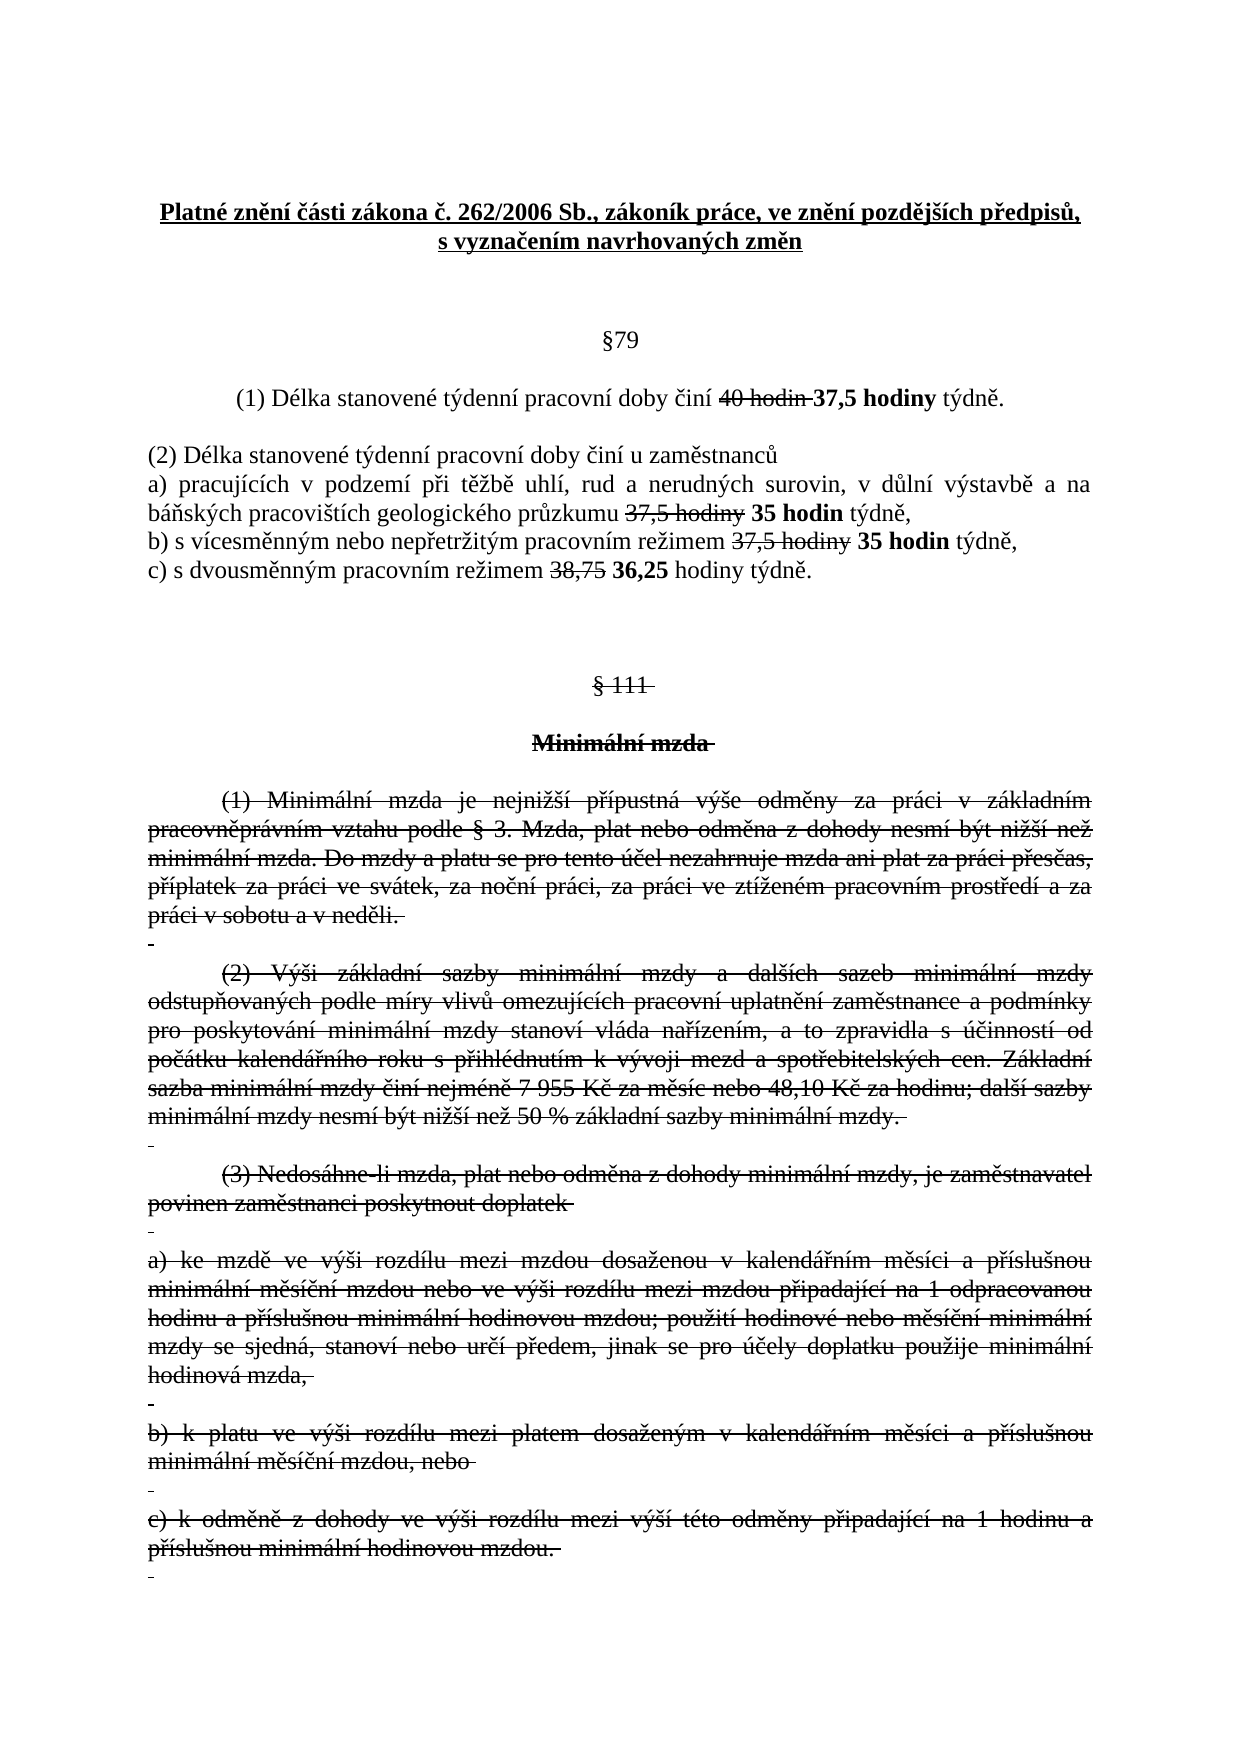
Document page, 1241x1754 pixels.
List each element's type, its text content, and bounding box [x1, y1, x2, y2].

text c) s dvousměnným pracovním režimem 38,75 36,25 hodiny týdně. [148, 555, 1093, 584]
text § 111 [148, 670, 1093, 699]
text c) k odměně z dohody ve výši rozdílu mezi výší této odměny připadající na 1 hodinu a příslušnou minimální hodinovou mzdou. [148, 1504, 1093, 1519]
text b) k platu ve výši rozdílu mezi platem dosaženým v kalendářním měsíci a příslušnou minimální měsíční mzdou, nebo [148, 1435, 1093, 1475]
text c) k odměně z dohody ve výši rozdílu mezi výší této odměny připadající na 1 hodinu a příslušnou minimální hodinovou mzdou. [148, 1521, 1093, 1561]
text (1) Minimální mzda je nejnižší přípustná výše odměny za práci v základním pracovněprávním vztahu podle § 3. Mzda, plat nebo odměna z dohody nesmí být nižší než minimální mzda. Do mzdy a platu se pro tento účel nezahrnuje mzda ani plat za práci přesčas, příplatek za práci ve svátek, za noční práci, za práci ve ztíženém pracovním prostředí a za práci v sobotu a v neděli. [148, 831, 1093, 858]
text §79 [148, 325, 1093, 354]
text (3) Nedosáhne-li mzda, plat nebo odměna z dohody minimální mzdy, je zaměstnavatel povinen zaměstnanci poskytnout doplatek [148, 1159, 1093, 1216]
text a) ke mzdě ve výši rozdílu mezi mzdou dosaženou v kalendářním měsíci a příslušnou minimální měsíční mzdou nebo ve výši rozdílu mezi mzdou připadající na 1 odpracovanou hodinu a příslušnou minimální hodinovou mzdou; použití hodinové nebo měsíční minimální mzdy se sjedná, stanoví nebo určí předem, jinak se pro účely doplatku použije minimální hodinová mzda, [148, 1348, 1093, 1389]
text b) s vícesměnným nebo nepřetržitým pracovním režimem 37,5 hodiny 35 hodin týdně, [148, 526, 1093, 555]
text Platné znění části zákona č. 262/2006 Sb., zákoník práce, ve znění pozdějších předpisů, s vyznačením navrhovaných změn [148, 197, 1093, 255]
text (1) Délka stanovené týdenní pracovní doby činí 40 hodin 37,5 hodiny týdně. [148, 383, 1093, 411]
text (1) Minimální mzda je nejnižší přípustná výše odměny za práci v základním pracovněprávním vztahu podle § 3. Mzda, plat nebo odměna z dohody nesmí být nižší než minimální mzda. Do mzdy a platu se pro tento účel nezahrnuje mzda ani plat za práci přesčas, příplatek za práci ve svátek, za noční práci, za práci ve ztíženém pracovním prostředí a za práci v sobotu a v neděli. [148, 860, 1093, 929]
text (2) Délka stanovené týdenní pracovní doby činí u zaměstnanců [148, 440, 1093, 469]
text (2) Výši základní sazby minimální mzdy a dalších sazeb minimální mzdy odstupňovaných podle míry vlivů omezujících pracovní uplatnění zaměstnance a podmínky pro poskytování minimální mzdy stanoví vláda nařízením, a to zpravidla s účinností od počátku kalendářního roku s přihlédnutím k vývoji mezd a spotřebitelských cen. Základní sazba minimální mzdy činí nejméně 7 955 Kč za měsíc nebo 48,10 Kč za hodinu; další sazby minimální mzdy nesmí být nižší než 50 % základní sazby minimální mzdy. [148, 958, 1093, 1031]
text Minimální mzda [148, 728, 1093, 756]
text (2) Výši základní sazby minimální mzdy a dalších sazeb minimální mzdy odstupňovaných podle míry vlivů omezujících pracovní uplatnění zaměstnance a podmínky pro poskytování minimální mzdy stanoví vláda nařízením, a to zpravidla s účinností od počátku kalendářního roku s přihlédnutím k vývoji mezd a spotřebitelských cen. Základní sazba minimální mzdy činí nejméně 7 955 Kč za měsíc nebo 48,10 Kč za hodinu; další sazby minimální mzdy nesmí být nižší než 50 % základní sazby minimální mzdy. [148, 1032, 1093, 1130]
text (1) Minimální mzda je nejnižší přípustná výše odměny za práci v základním pracovněprávním vztahu podle § 3. Mzda, plat nebo odměna z dohody nesmí být nižší než minimální mzda. Do mzdy a platu se pro tento účel nezahrnuje mzda ani plat za práci přesčas, příplatek za práci ve svátek, za noční práci, za práci ve ztíženém pracovním prostředí a za práci v sobotu a v neděli. [148, 785, 1093, 829]
text a) ke mzdě ve výši rozdílu mezi mzdou dosaženou v kalendářním měsíci a příslušnou minimální měsíční mzdou nebo ve výši rozdílu mezi mzdou připadající na 1 odpracovanou hodinu a příslušnou minimální hodinovou mzdou; použití hodinové nebo měsíční minimální mzdy se sjedná, stanoví nebo určí předem, jinak se pro účely doplatku použije minimální hodinová mzda, [148, 1245, 1093, 1347]
text a) pracujících v podzemí při těžbě uhlí, rud a nerudných surovin, v důlní výstavbě a na báňských pracovištích geologického průzkumu 37,5 hodiny 35 hodin týdně, [148, 469, 1093, 526]
text b) k platu ve výši rozdílu mezi platem dosaženým v kalendářním měsíci a příslušnou minimální měsíční mzdou, nebo [148, 1418, 1093, 1433]
